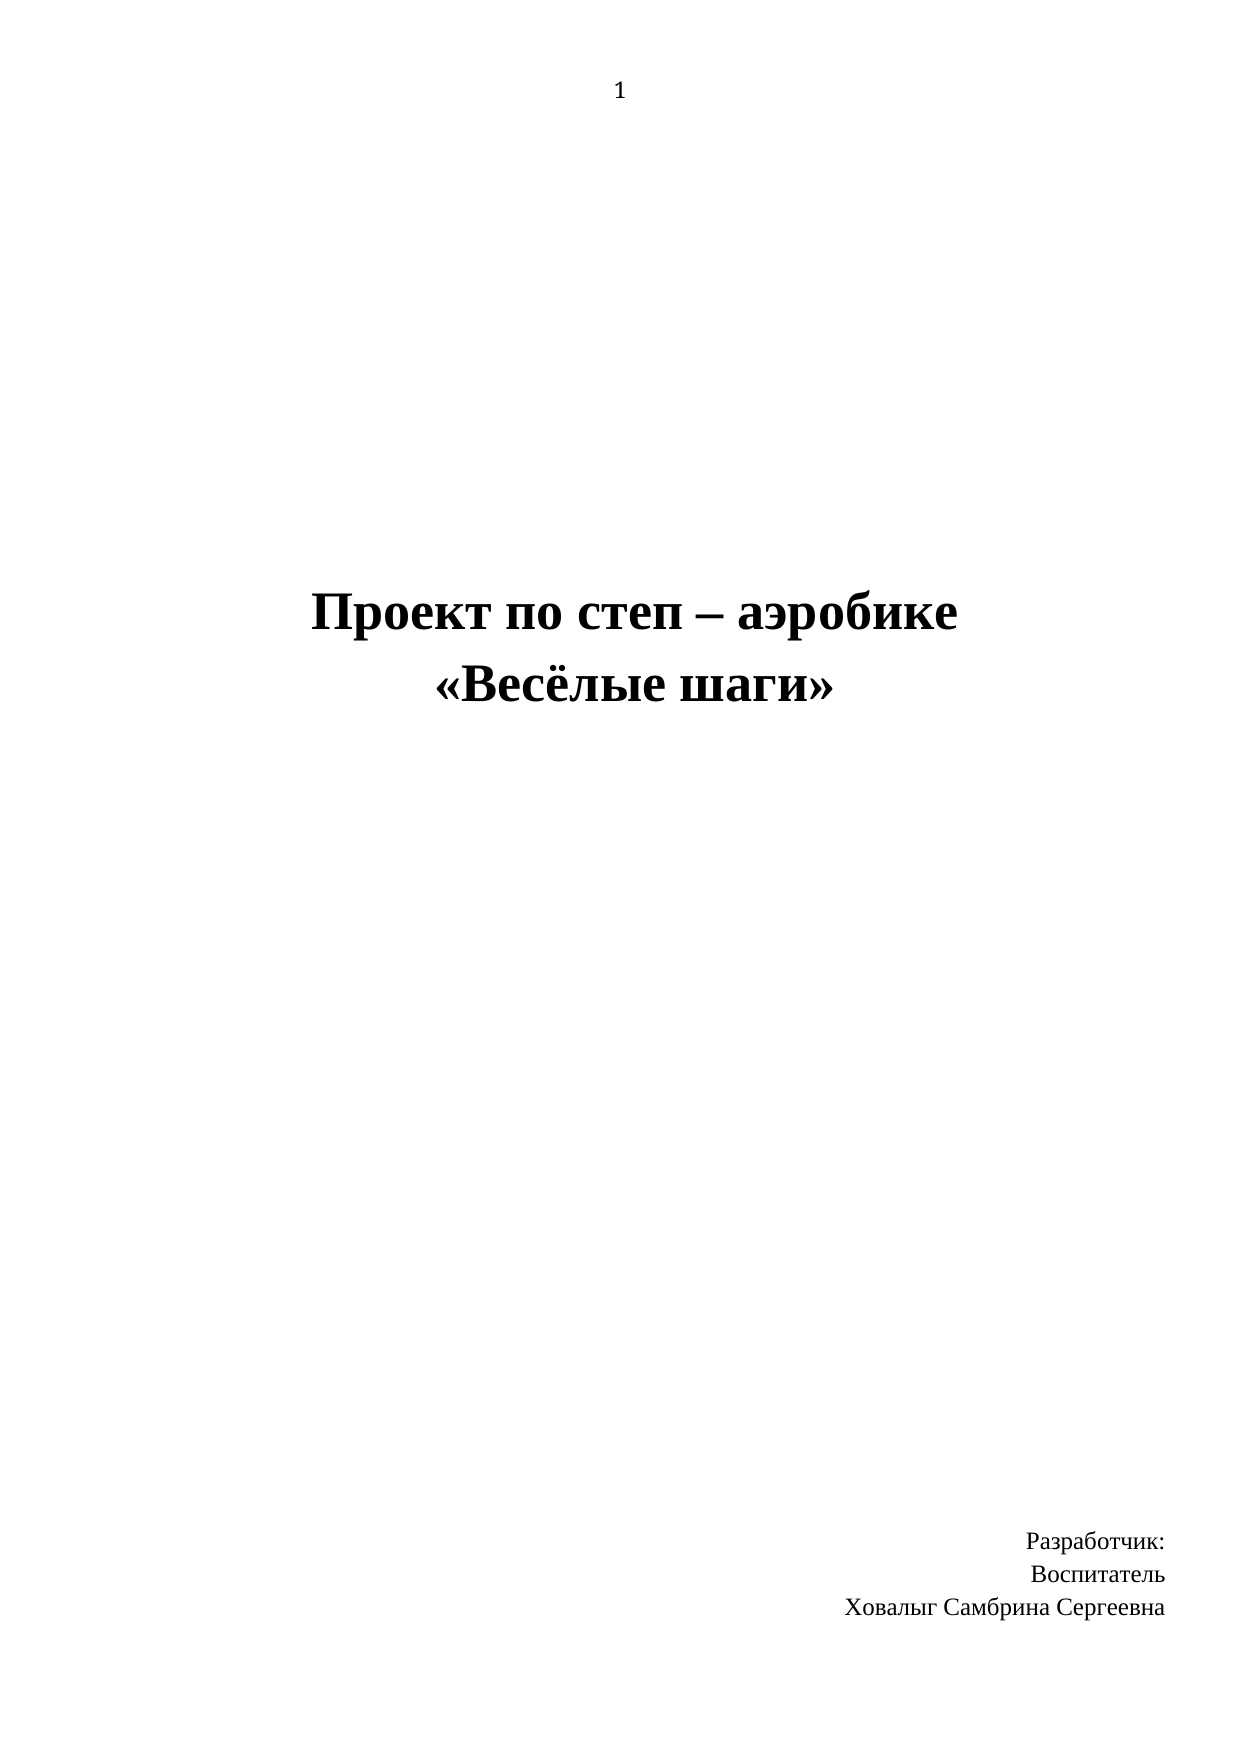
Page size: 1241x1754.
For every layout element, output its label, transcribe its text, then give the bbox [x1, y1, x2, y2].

text Ховалыг Самбрина Сергеевна [75, 1592, 1165, 1621]
text Проект по степ – аэробике [75, 579, 1165, 641]
text «Весёлые шаги» [75, 651, 1165, 713]
text Разработчик: [75, 1526, 1165, 1555]
text Воспитатель [75, 1559, 1165, 1588]
